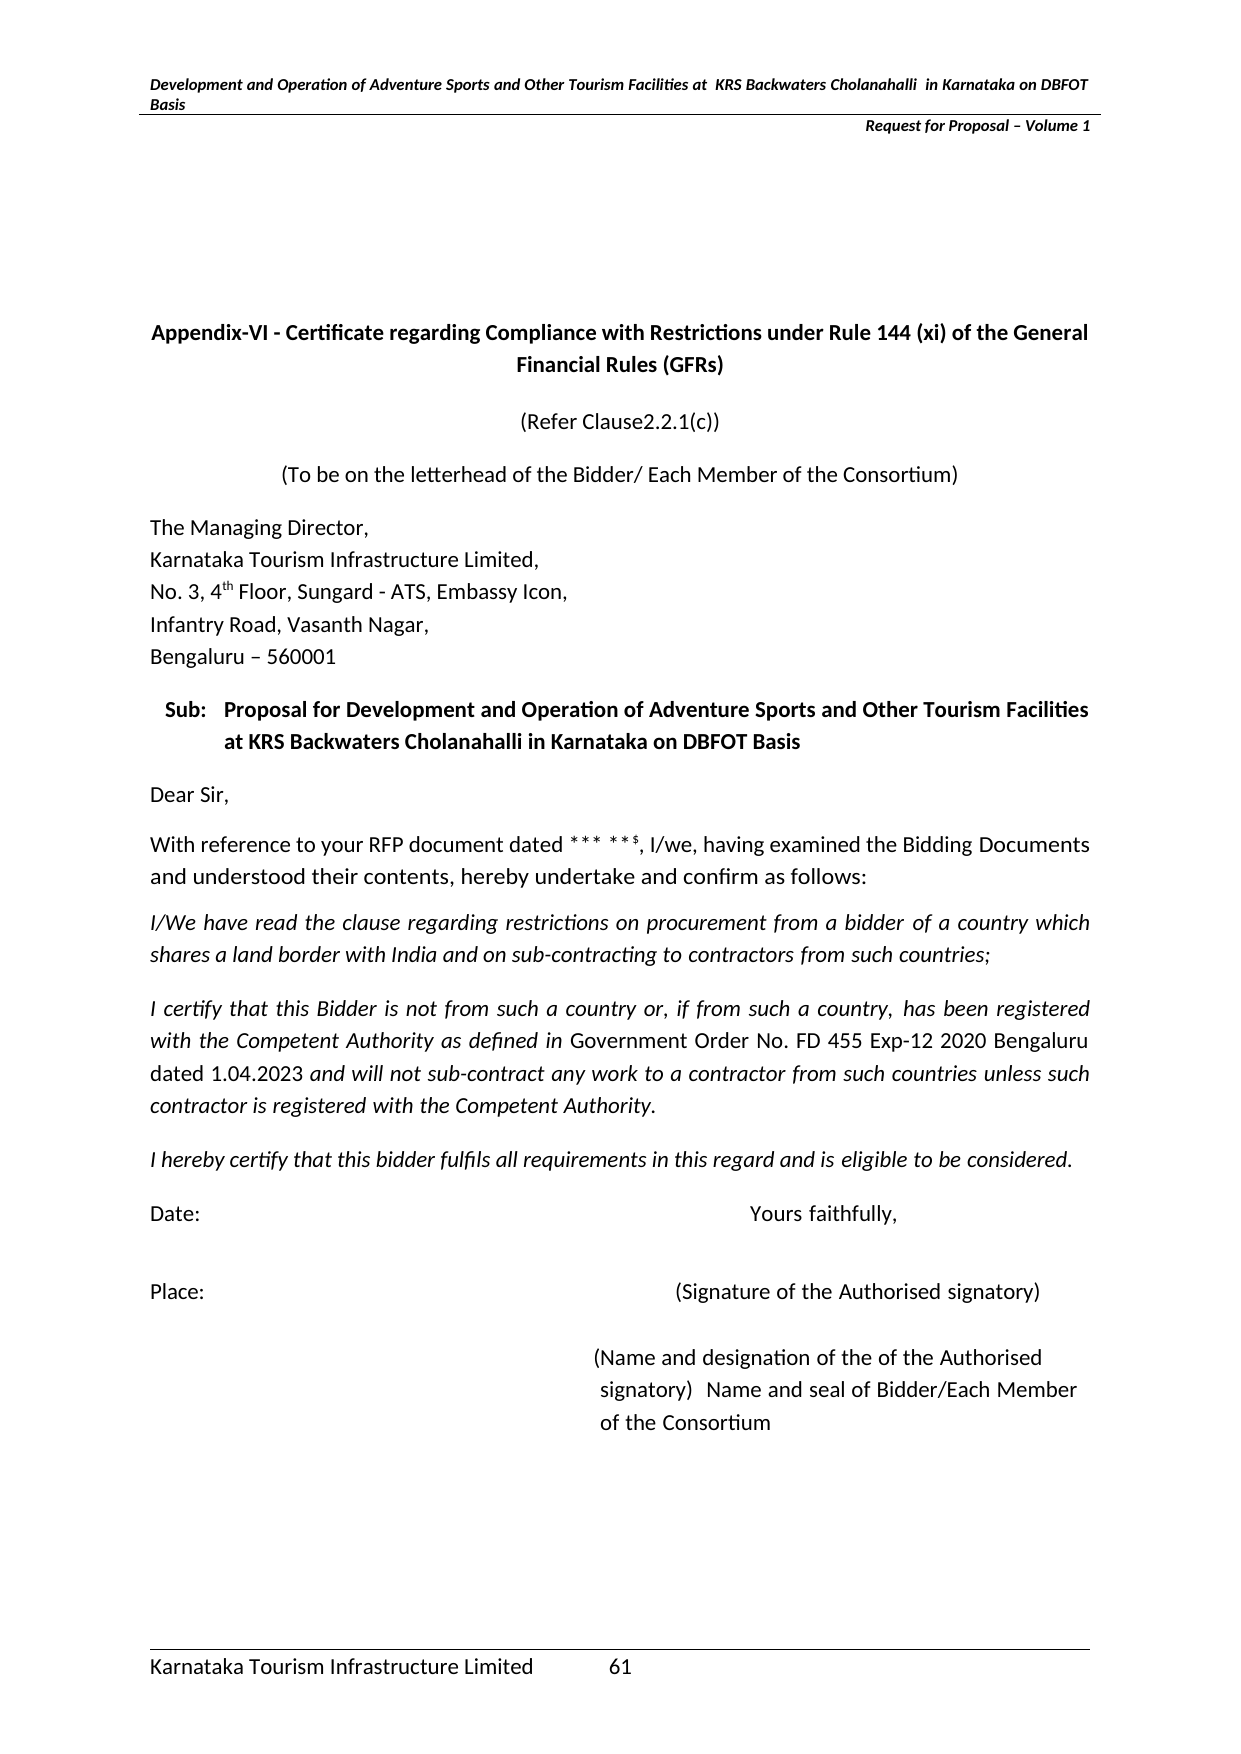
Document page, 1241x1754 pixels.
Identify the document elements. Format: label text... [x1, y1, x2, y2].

text I hereby certify that this bidder fulfils all requirements in this regard and is eligible to be considered. [150, 1145, 1090, 1173]
subtitle Appendix-VI - Certificate regarding Compliance with Restrictions under Rule 144 (xi) of the General Financial Rules (GFRs) [150, 318, 1090, 378]
text Dear Sir, [150, 780, 1090, 808]
text (Name and designation of the of the Authorised signatory) Name and seal of Bidder/Each Member of the Consortium [593, 1343, 1095, 1436]
text Infantry Road, Vasanth Nagar, [150, 610, 1090, 638]
text I/We have read the clause regarding restrictions on procurement from a bidder of a country which shares a land border with India and on sub-contracting to contractors from such countries; [150, 908, 1090, 969]
text No. 3, 4th Floor, Sungard - ATS, Embassy Icon, [150, 577, 1090, 606]
text With reference to your RFP document dated *** **$, I/we, having examined the Bidding Documents and understood their contents, hereby undertake and confirm as follows: [150, 830, 1090, 890]
text Date: Yours faithfully, [150, 1199, 1088, 1227]
text Place: (Signature of the Authorised signatory) [150, 1277, 1088, 1305]
text (Refer Clause2.2.1(c)) [150, 407, 1090, 435]
text Bengaluru – 560001 [150, 642, 1090, 670]
text (To be on the letterhead of the Bidder/ Each Member of the Consortium) [150, 460, 1090, 488]
text Sub: Proposal for Development and Operation of Adventure Sports and Other Tourism Facilities at KRS Backwaters Cholanahalli in Karnataka on DBFOT Basis [165, 695, 1090, 755]
text I certify that this Bidder is not from such a country or, if from such a country, has been registered with the Competent Authority as defined in Government Order No. FD 455 Exp-12 2020 Bengaluru dated 1.04.2023 and will not sub-contract any work to a contractor from such countries unless such contractor is registered with the Competent Authority. [150, 994, 1090, 1120]
text The Managing Director, [150, 513, 1090, 541]
text Karnataka Tourism Infrastructure Limited, [150, 545, 1090, 573]
